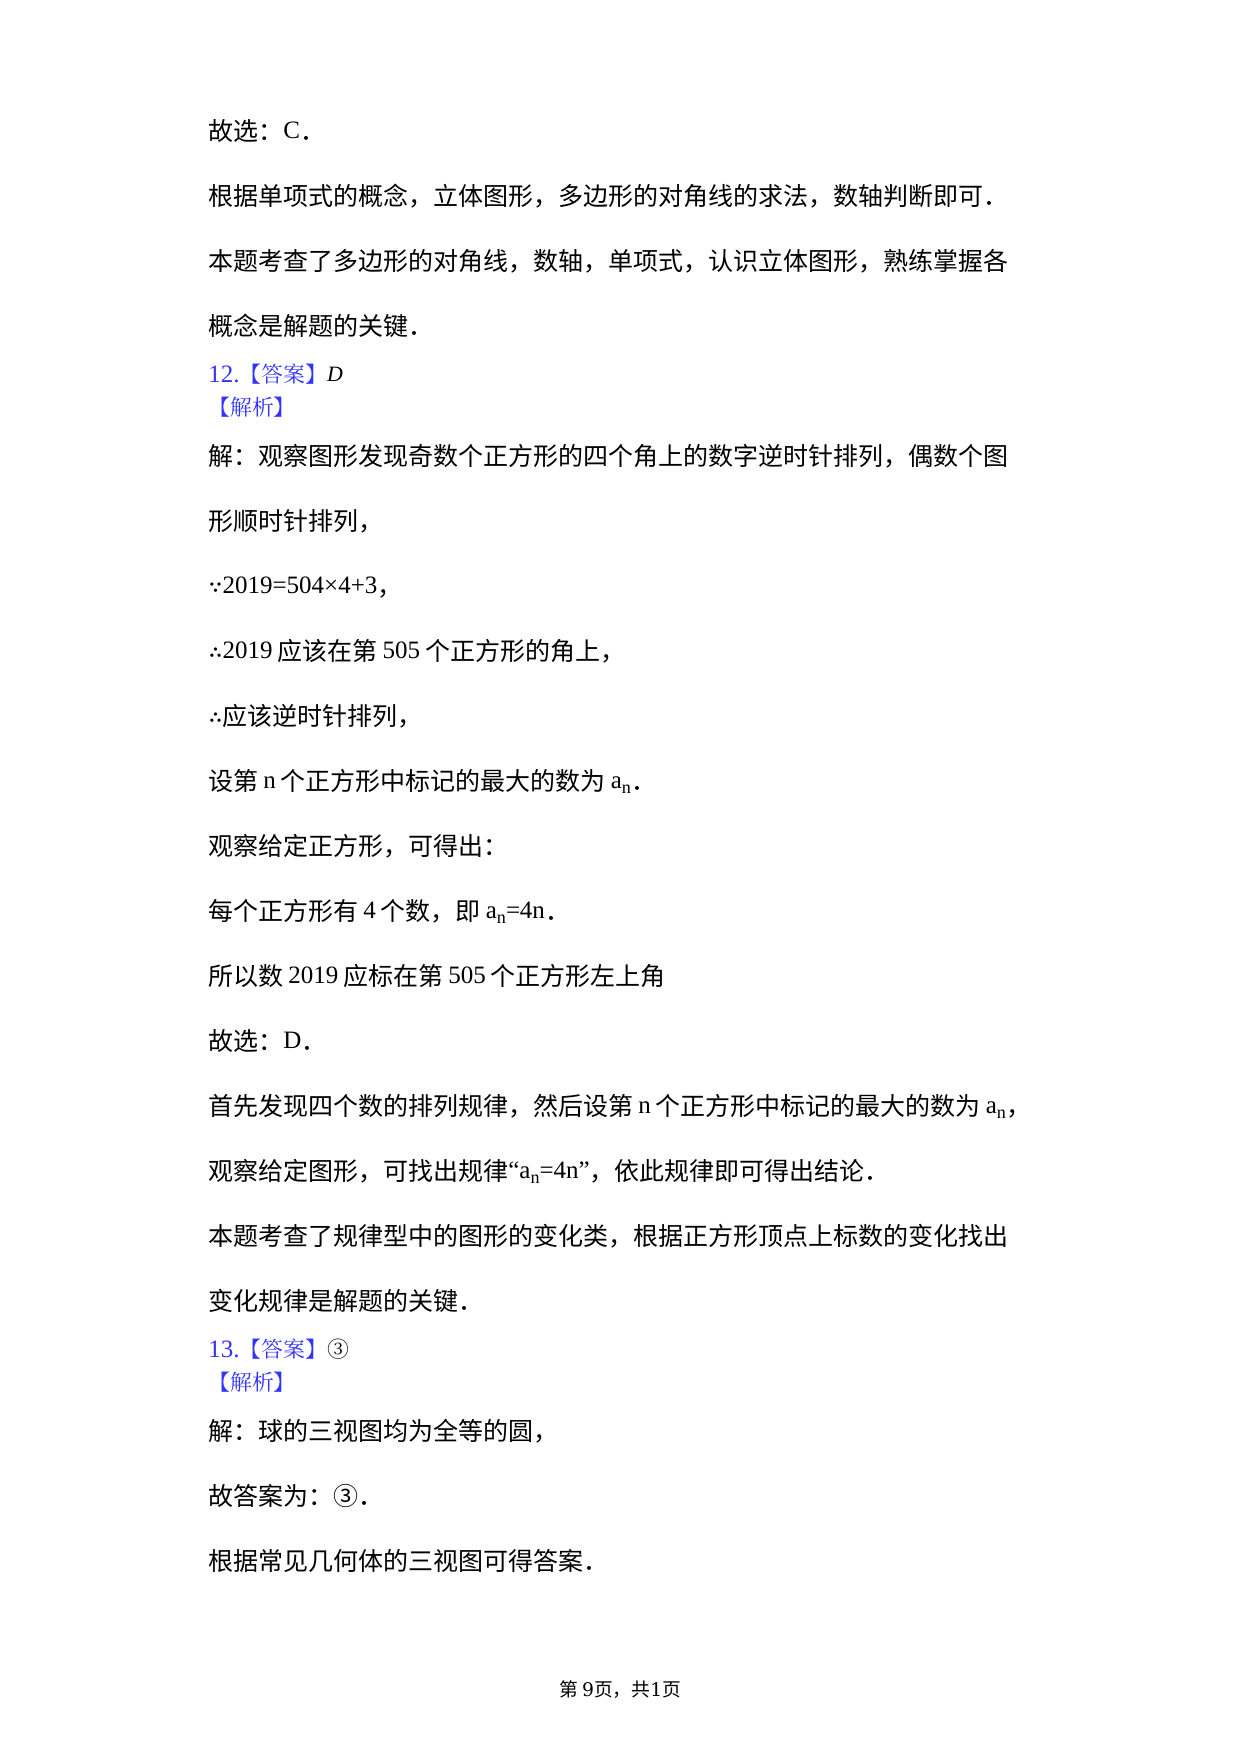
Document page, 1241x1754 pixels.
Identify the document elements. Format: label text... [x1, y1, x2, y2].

list 13.【答案】③ 【解析】 [208, 1332, 1032, 1397]
list 12.【答案】D 【解析】 [208, 357, 1032, 422]
text 解：观察图形发现奇数个正方形的四个角上的数字逆时针排列，偶数个图形顺时针排列， ∵2019=504×4+3， ∴2019应该在第505个正方形的角上， ∴应该逆时针排列， 设第n个正方形中标记的最大的数为an． 观察给定正方形，可得出： 每个正方形有4个数，即an=4n． 所以数2019应标在第505个正方形左上角 故选：D． 首先发现四个数的排列规律，然后设第n个正方形中标记的最大的数为an，观察给定图形，可找出规律“an=4n”，依此规律即可得出结论． 本题考查了规律型中的图形的变化类，根据正方形顶点上标数的变化找出变化规律是解题的关键． [208, 422, 1032, 1332]
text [208, 1397, 1032, 1592]
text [208, 97, 1032, 357]
